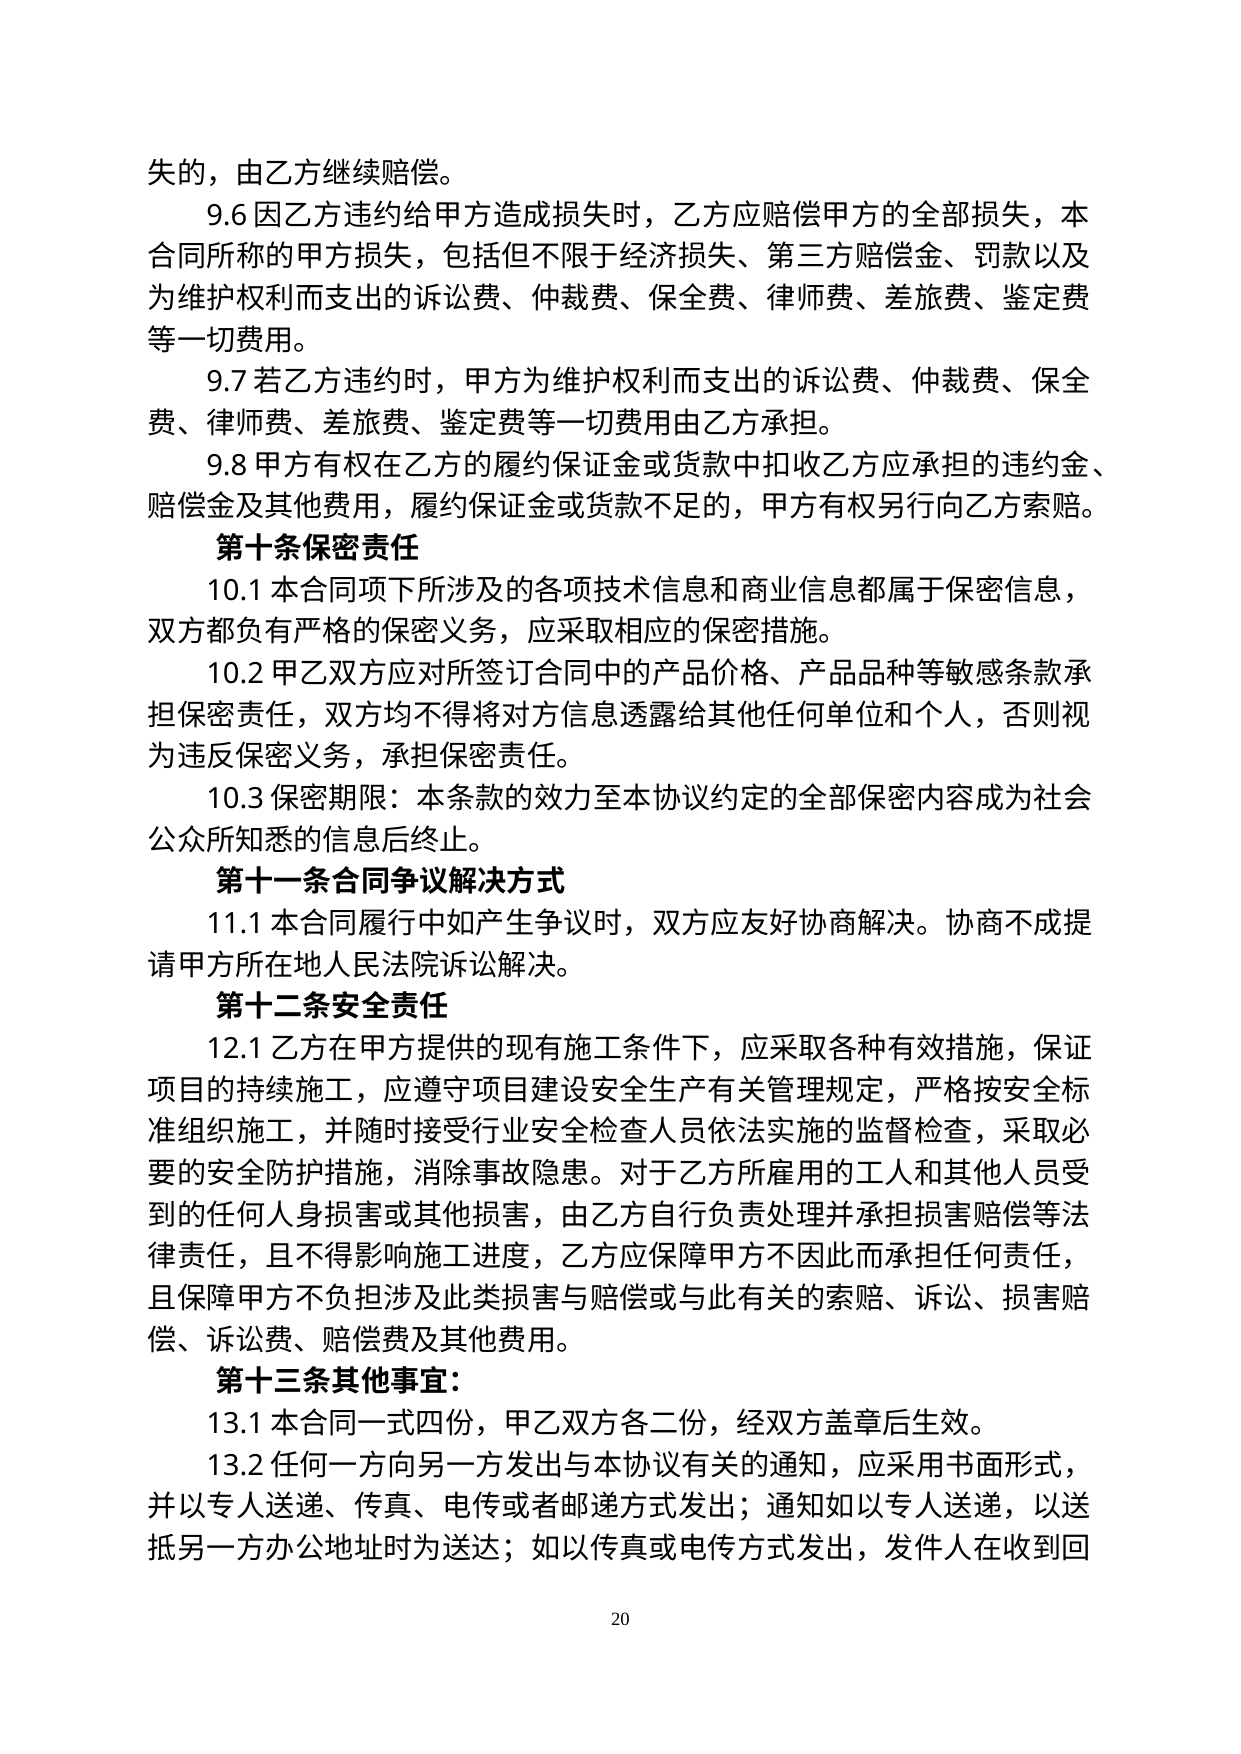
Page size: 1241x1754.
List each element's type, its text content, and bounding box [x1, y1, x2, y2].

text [148, 150, 1092, 192]
text 9.7若乙方违约时，甲方为维护权利而支出的诉讼费、仲裁费、保全费、律师费、差旅费、鉴定费等一切费用由乙方承担。 [148, 358, 1092, 442]
text 11.1本合同履行中如产生争议时，双方应友好协商解决。协商不成提请甲方所在地人民法院诉讼解决。 [148, 900, 1092, 983]
text 第十条保密责任 [148, 525, 1092, 567]
text 13.1本合同一式四份，甲乙双方各二份，经双方盖章后生效。 [148, 1400, 1092, 1442]
text 9.8甲方有权在乙方的履约保证金或货款中扣收乙方应承担的违约金、赔偿金及其他费用，履约保证金或货款不足的，甲方有权另行向乙方索赔。 [148, 442, 1092, 525]
text 10.3保密期限：本条款的效力至本协议约定的全部保密内容成为社会公众所知悉的信息后终止。 [148, 775, 1092, 858]
text 10.1本合同项下所涉及的各项技术信息和商业信息都属于保密信息，双方都负有严格的保密义务，应采取相应的保密措施。 [148, 567, 1092, 650]
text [148, 1442, 1092, 1567]
text 第十一条合同争议解决方式 [148, 858, 1092, 900]
text 第十二条安全责任 [148, 983, 1092, 1025]
text 12.1乙方在甲方提供的现有施工条件下，应采取各种有效措施，保证项目的持续施工，应遵守项目建设安全生产有关管理规定，严格按安全标准组织施工，并随时接受行业安全检查人员依法实施的监督检查，采取必要的安全防护措施，消除事故隐患。对于乙方所雇用的工人和其他人员受到的任何人身损害或其他损害，由乙方自行负责处理并承担损害赔偿等法律责任，且不得影响施工进度，乙方应保障甲方不因此而承担任何责任，且保障甲方不负担涉及此类损害与赔偿或与此有关的索赔、诉讼、损害赔偿、诉讼费、赔偿费及其他费用。 [148, 1025, 1092, 1358]
text 10.2甲乙双方应对所签订合同中的产品价格、产品品种等敏感条款承担保密责任，双方均不得将对方信息透露给其他任何单位和个人，否则视为违反保密义务，承担保密责任。 [148, 650, 1092, 775]
text 第十三条其他事宜： [148, 1358, 1092, 1400]
text 9.6因乙方违约给甲方造成损失时，乙方应赔偿甲方的全部损失，本合同所称的甲方损失，包括但不限于经济损失、第三方赔偿金、罚款以及为维护权利而支出的诉讼费、仲裁费、保全费、律师费、差旅费、鉴定费等一切费用。 [148, 192, 1092, 358]
